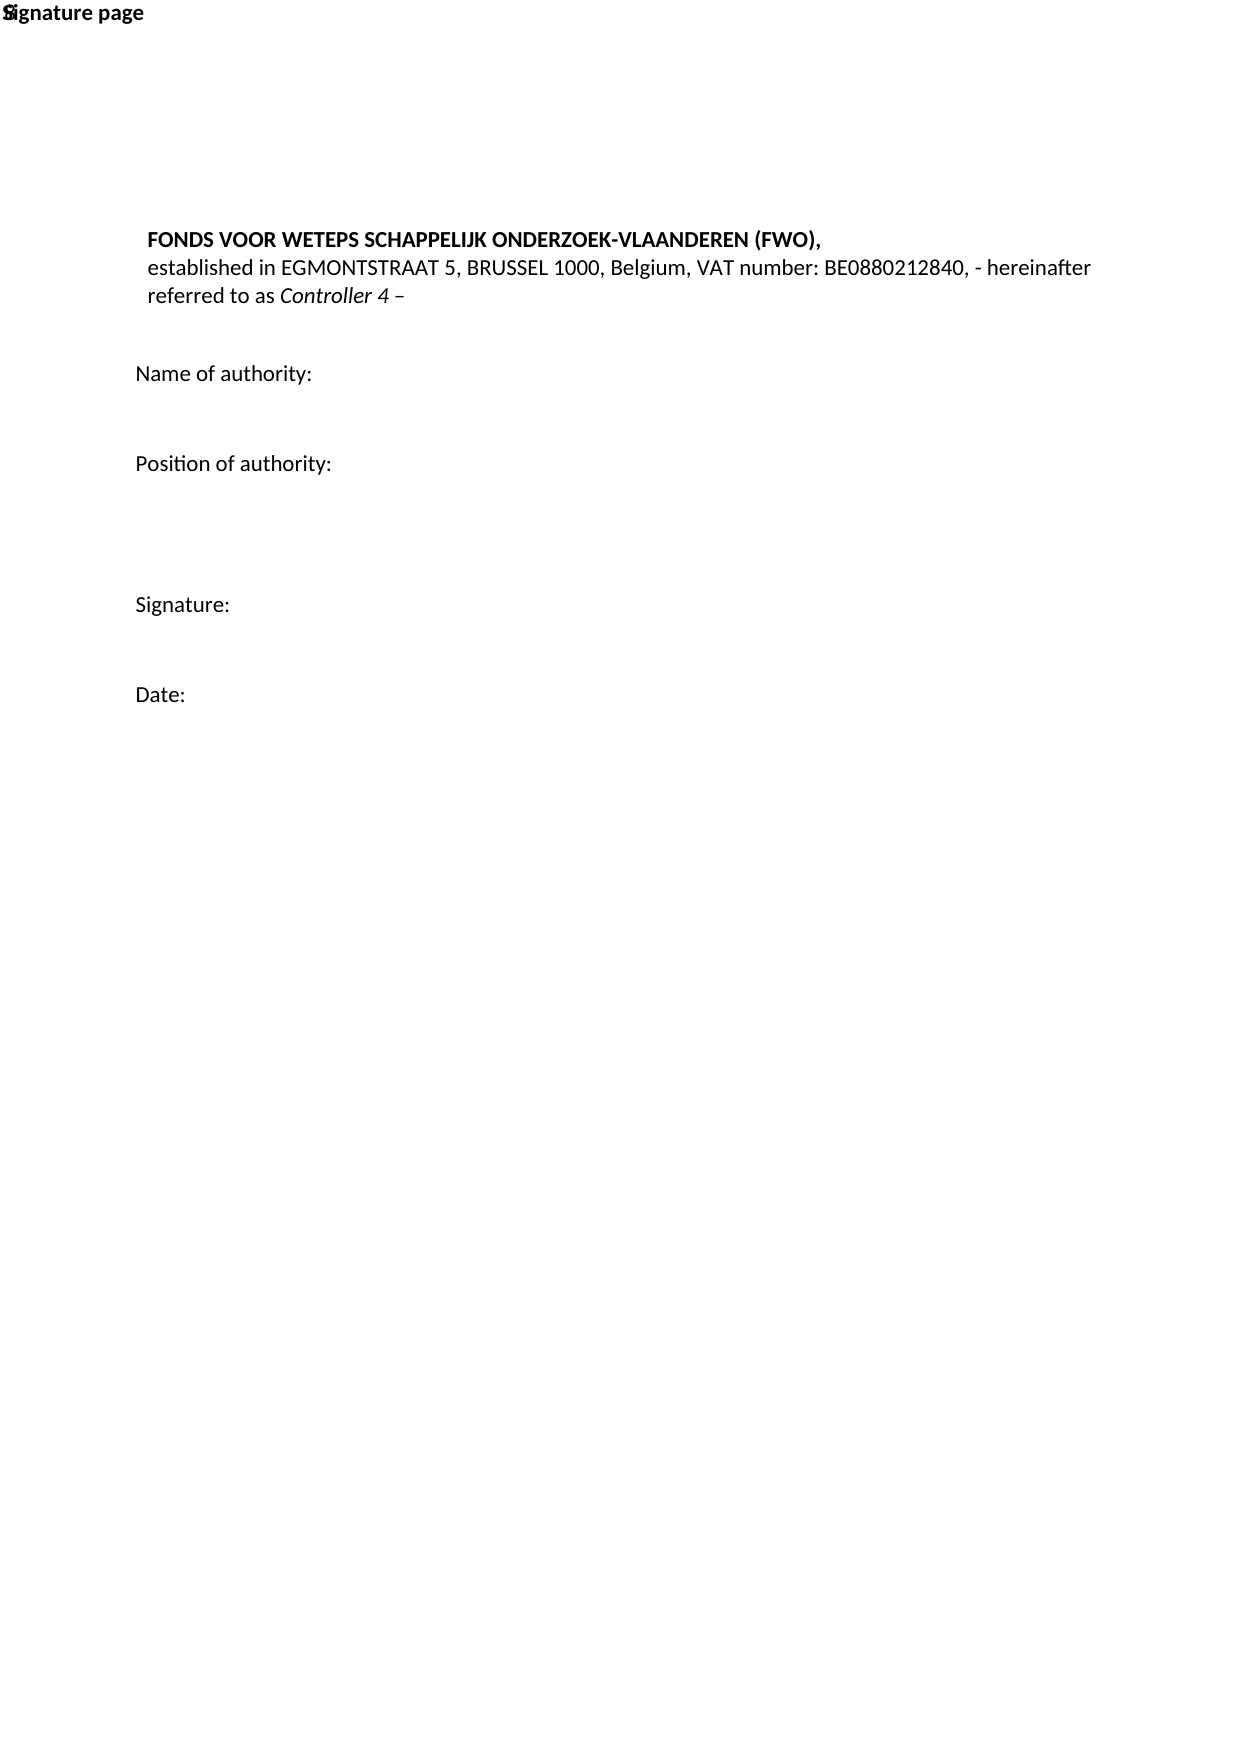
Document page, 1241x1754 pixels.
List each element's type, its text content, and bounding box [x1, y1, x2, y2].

text Name of authority: [135, 359, 1105, 387]
text Position of authority: [135, 449, 1105, 478]
text Signature: [135, 590, 1105, 618]
text Date: [135, 681, 1105, 709]
text FONDS VOOR WETEPS SCHAPPELIJK ONDERZOEK-VLAANDEREN (FWO), established in EGMONTSTRAAT 5, BRUSSEL 1000, Belgium, VAT number: BE0880212840, - hereinafter referred to as Controller 4 – [147, 225, 1105, 309]
